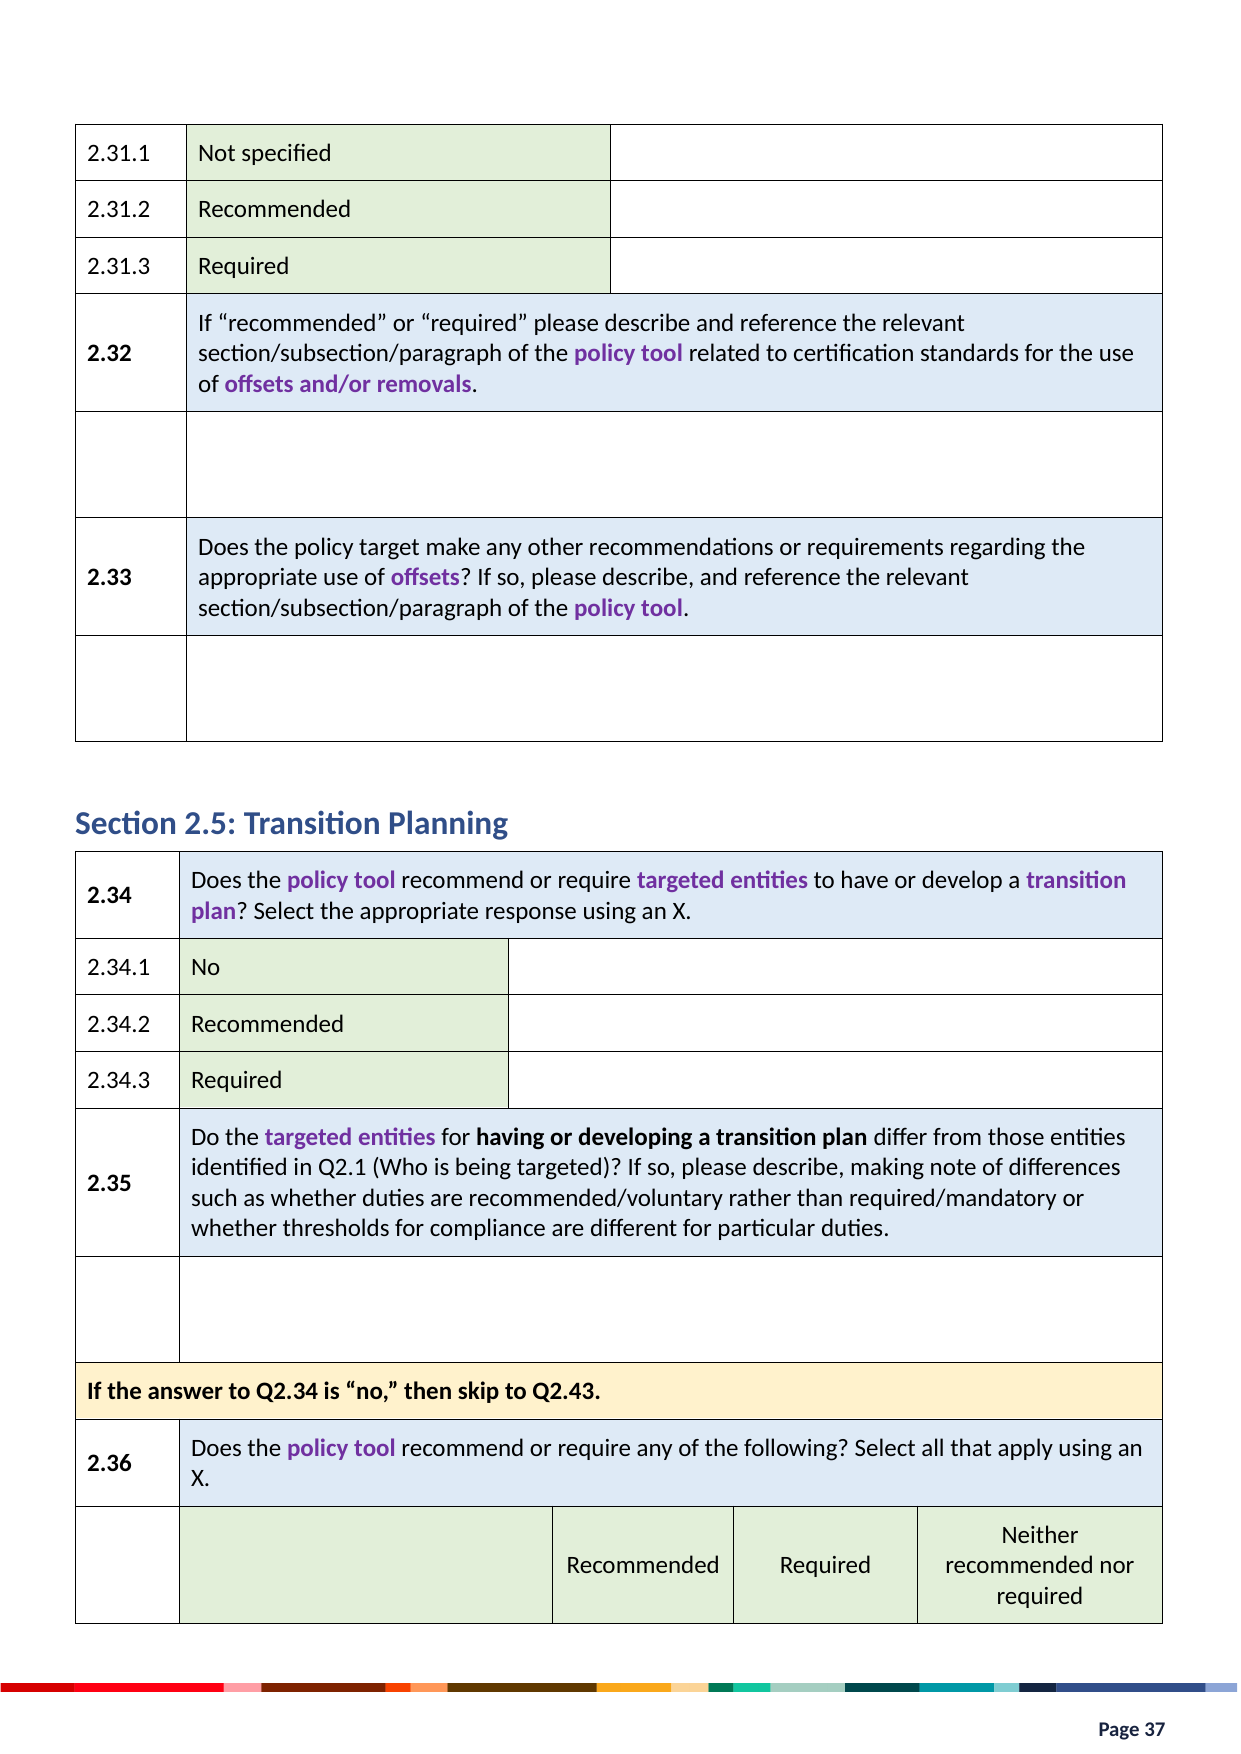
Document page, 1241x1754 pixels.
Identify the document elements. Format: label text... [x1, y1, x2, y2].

table_cell 2.32 [76, 294, 186, 411]
table_cell [187, 412, 1162, 517]
table_cell [611, 238, 1162, 293]
subtitle Section 2.5: Transition Planning [75, 802, 1165, 842]
table_cell Neither recommended nor required [918, 1507, 1162, 1623]
table_cell 2.34.2 [76, 995, 179, 1051]
table_cell 2.31.2 [76, 181, 186, 237]
table_cell Recommended [180, 995, 508, 1051]
table_cell [611, 125, 1162, 180]
table_cell [509, 939, 1162, 994]
table_cell Recommended [553, 1507, 733, 1623]
table_cell If “recommended” or “required” please describe and reference the relevant section/subsection/paragraph of the policy tool related to certification standards for the use of offsets and/or removals. [187, 294, 1162, 411]
table_cell [180, 1507, 552, 1623]
table_cell Required [734, 1507, 917, 1623]
table_cell 2.31.1 [76, 125, 186, 180]
table_header Does the policy tool recommend or require targeted entities to have or develop a transition plan? Select the appropriate response using an X. [180, 852, 1162, 938]
picture [0, 1683, 1236, 1692]
table_cell No [180, 939, 508, 994]
table_cell 2.36 [76, 1420, 179, 1506]
table_cell [509, 1052, 1162, 1107]
table_cell 2.35 [76, 1109, 179, 1256]
table_header 2.34 [76, 852, 179, 938]
table_cell [509, 995, 1162, 1051]
table_cell [611, 181, 1162, 237]
table_cell [180, 1257, 1162, 1362]
table_cell [76, 1257, 179, 1362]
table_cell 2.31.3 [76, 238, 186, 293]
table_cell 2.33 [76, 518, 186, 635]
table_cell Required [187, 238, 610, 293]
table_cell [76, 636, 186, 741]
table_cell Required [180, 1052, 508, 1107]
table_cell 2.34.3 [76, 1052, 179, 1107]
table_cell [76, 412, 186, 517]
table_cell Not specified [187, 125, 610, 180]
table_cell 2.34.1 [76, 939, 179, 994]
table_cell Do the targeted entities for having or developing a transition plan differ from those entities identified in Q2.1 (Who is being targeted)? If so, please describe, making note of differences such as whether duties are recommended/voluntary rather than required/mandatory or whether thresholds for compliance are different for particular duties. [180, 1109, 1162, 1256]
table_cell Recommended [187, 181, 610, 237]
table_cell Does the policy target make any other recommendations or requirements regarding the appropriate use of offsets? If so, please describe, and reference the relevant section/subsection/paragraph of the policy tool. [187, 518, 1162, 635]
table_cell Does the policy tool recommend or require any of the following? Select all that apply using an X. [180, 1420, 1162, 1506]
table_cell [187, 636, 1162, 741]
table_cell [76, 1507, 179, 1623]
table_cell If the answer to Q2.34 is “no,” then skip to Q2.43. [76, 1363, 1162, 1418]
